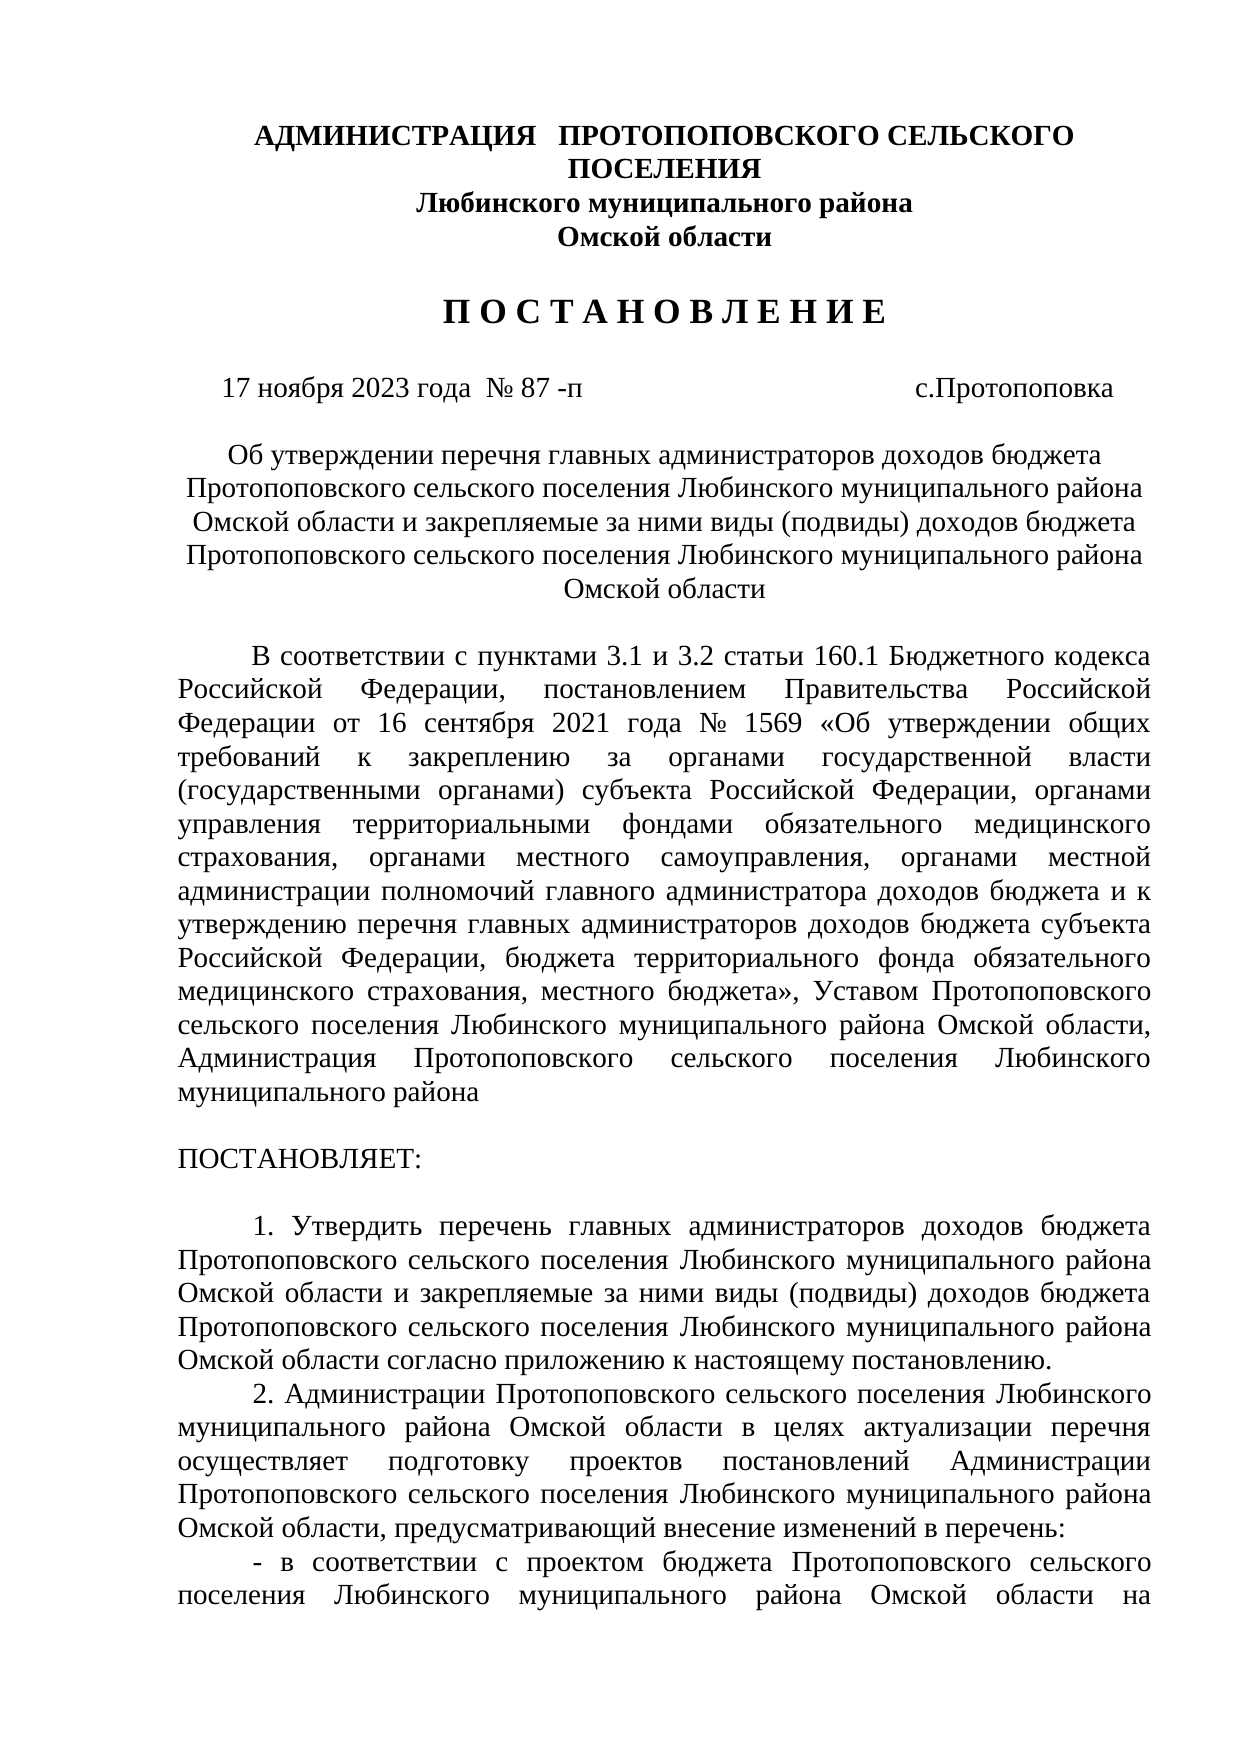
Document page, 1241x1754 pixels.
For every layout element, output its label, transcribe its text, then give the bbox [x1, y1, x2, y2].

text ПОСТАНОВЛЯЕТ: [177, 1141, 1152, 1175]
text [177, 1544, 1152, 1611]
text Омской области [177, 219, 1152, 252]
text 1. Утвердить перечень главных администраторов доходов бюджета Протопоповского сельского поселения Любинского муниципального района Омской области и закрепляемые за ними виды (подвиды) доходов бюджета Протопоповского сельского поселения Любинского муниципального района Омской области согласно приложению к настоящему постановлению. [177, 1208, 1152, 1376]
text АДМИНИСТРАЦИЯ ПРОТОПОПОВСКОГО СЕЛЬСКОГО ПОСЕЛЕНИЯ [177, 118, 1152, 185]
text 17 ноября 2023 года № 87 -п с.Протопоповка [177, 370, 1152, 403]
text В соответствии с пунктами 3.1 и 3.2 статьи 160.1 Бюджетного кодекса Российской Федерации, постановлением Правительства Российской Федерации от 16 сентября 2021 года № 1569 «Об утверждении общих требований к закреплению за органами государственной власти (государственными органами) субъекта Российской Федерации, органами управления территориальными фондами обязательного медицинского страхования, органами местного самоуправления, органами местной администрации полномочий главного администратора доходов бюджета и к утверждению перечня главных администраторов доходов бюджета субъекта Российской Федерации, бюджета территориального фонда обязательного медицинского страхования, местного бюджета», Уставом Протопоповского сельского поселения Любинского муниципального района Омской области, Администрация Протопоповского сельского поселения Любинского муниципального района [177, 638, 1152, 1108]
text 2. Администрации Протопоповского сельского поселения Любинского муниципального района Омской области в целях актуализации перечня осуществляет подготовку проектов постановлений Администрации Протопоповского сельского поселения Любинского муниципального района Омской области, предусматривающий внесение изменений в перечень: [177, 1376, 1152, 1544]
text Об утверждении перечня главных администраторов доходов бюджета Протопоповского сельского поселения Любинского муниципального района Омской области и закрепляемые за ними виды (подвиды) доходов бюджета Протопоповского сельского поселения Любинского муниципального района Омской области [177, 437, 1152, 604]
text П О С Т А Н О В Л Е Н И Е [177, 291, 1152, 331]
text Любинского муниципального района [177, 185, 1152, 219]
